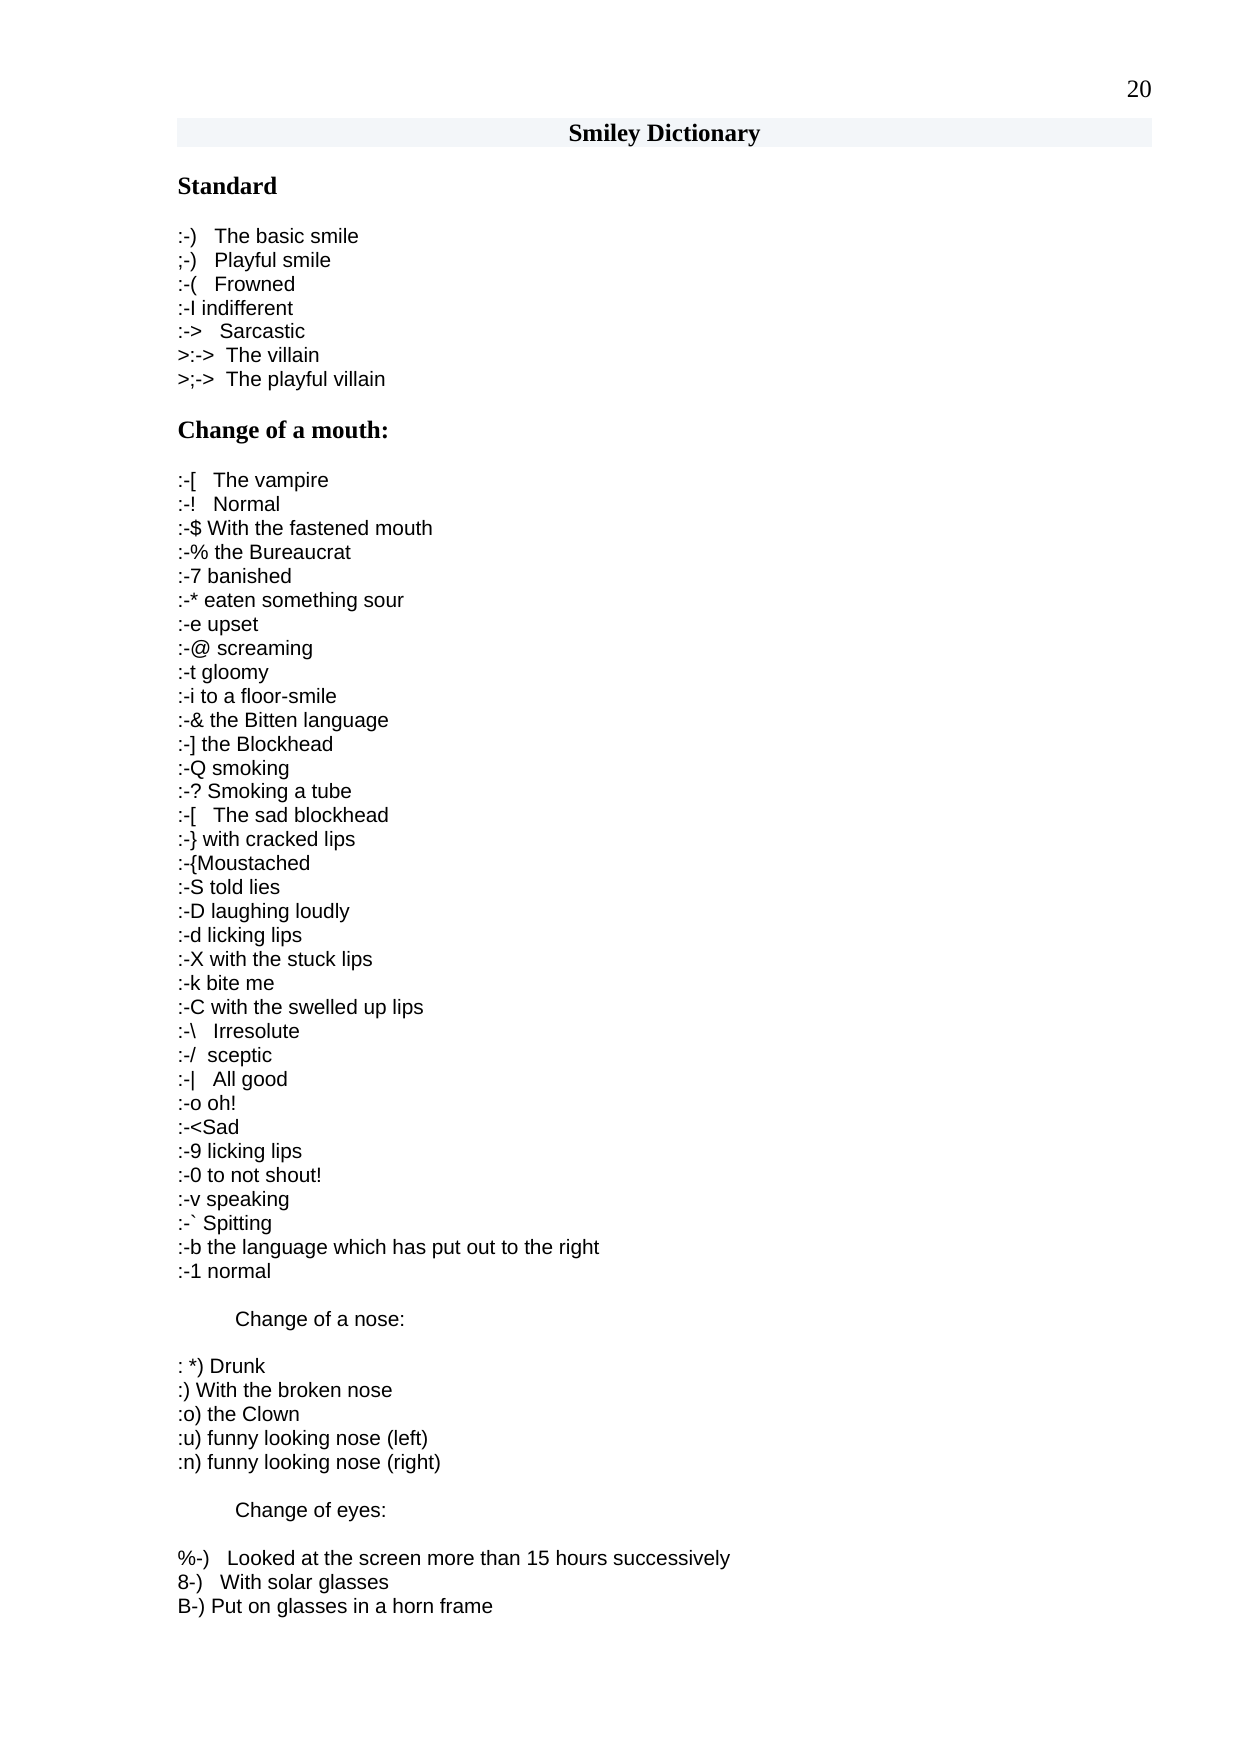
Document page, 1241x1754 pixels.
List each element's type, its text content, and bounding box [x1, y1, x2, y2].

text Smiley Dictionary [177, 118, 1152, 147]
text :-C with the swelled up lips [177, 995, 1152, 1019]
text :-7 banished [177, 564, 1152, 588]
text :-> Sarcastic [177, 319, 1152, 343]
text :-& the Bitten language [177, 707, 1152, 731]
text :-] the Blockhead [177, 731, 1152, 755]
text :-@ screaming [177, 636, 1152, 659]
text :-9 licking lips [177, 1139, 1152, 1163]
text %-) Looked at the screen more than 15 hours successively [177, 1546, 1152, 1570]
text 8-) With solar glasses [177, 1570, 1152, 1594]
text :-v speaking [177, 1187, 1152, 1211]
text :-Q smoking [177, 755, 1152, 779]
text :) With the broken nose [177, 1378, 1152, 1402]
text :-* eaten something sour [177, 588, 1152, 612]
text :n) funny looking nose (right) [177, 1450, 1152, 1474]
text :-[ The sad blockhead [177, 803, 1152, 827]
text :-? Smoking a tube [177, 779, 1152, 803]
text :-X with the stuck lips [177, 947, 1152, 971]
text :-d licking lips [177, 923, 1152, 947]
text :-% the Bureaucrat [177, 540, 1152, 564]
text :-1 normal [177, 1258, 1152, 1282]
text :-! [177, 492, 1152, 516]
text :-<Sad [177, 1115, 1152, 1139]
text :-D laughing loudly [177, 899, 1152, 923]
text :-/ sceptic [177, 1043, 1152, 1067]
text B-) Put on glasses in a horn frame [177, 1594, 1152, 1618]
text Change of a nose: [177, 1306, 1152, 1330]
text Standard [177, 171, 1152, 199]
text :-k bite me [177, 971, 1152, 995]
text :-o oh! [177, 1091, 1152, 1115]
text :-b the language which has put out to the right [177, 1234, 1152, 1258]
text :-} with cracked lips [177, 827, 1152, 851]
text :-| All good [177, 1067, 1152, 1091]
text :-I indifferent [177, 295, 1152, 319]
text :-t gloomy [177, 659, 1152, 683]
text :o) the Clown [177, 1402, 1152, 1426]
text :-$ With the fastened mouth [177, 516, 1152, 540]
text :-i to a floor-smile [177, 683, 1152, 707]
text :-` Spitting [177, 1211, 1152, 1234]
text :-0 to not shout! [177, 1163, 1152, 1187]
text :u) funny looking nose (left) [177, 1426, 1152, 1450]
text :-) The basic smile [177, 223, 1152, 247]
text :-S told lies [177, 875, 1152, 899]
text ;-) Playful smile [177, 247, 1152, 271]
text :-[ The vampire [177, 468, 1152, 492]
text >:-> The villain [177, 343, 1152, 367]
text Change of eyes: [177, 1498, 1152, 1522]
text >;-> The playful villain [177, 367, 1152, 391]
text Change of a mouth: [177, 415, 1152, 444]
text :-\ Irresolute [177, 1019, 1152, 1043]
text :-( Frowned [177, 271, 1152, 295]
text : *) Drunk [177, 1354, 1152, 1378]
text :-e upset [177, 612, 1152, 636]
text :-{Moustached [177, 851, 1152, 875]
